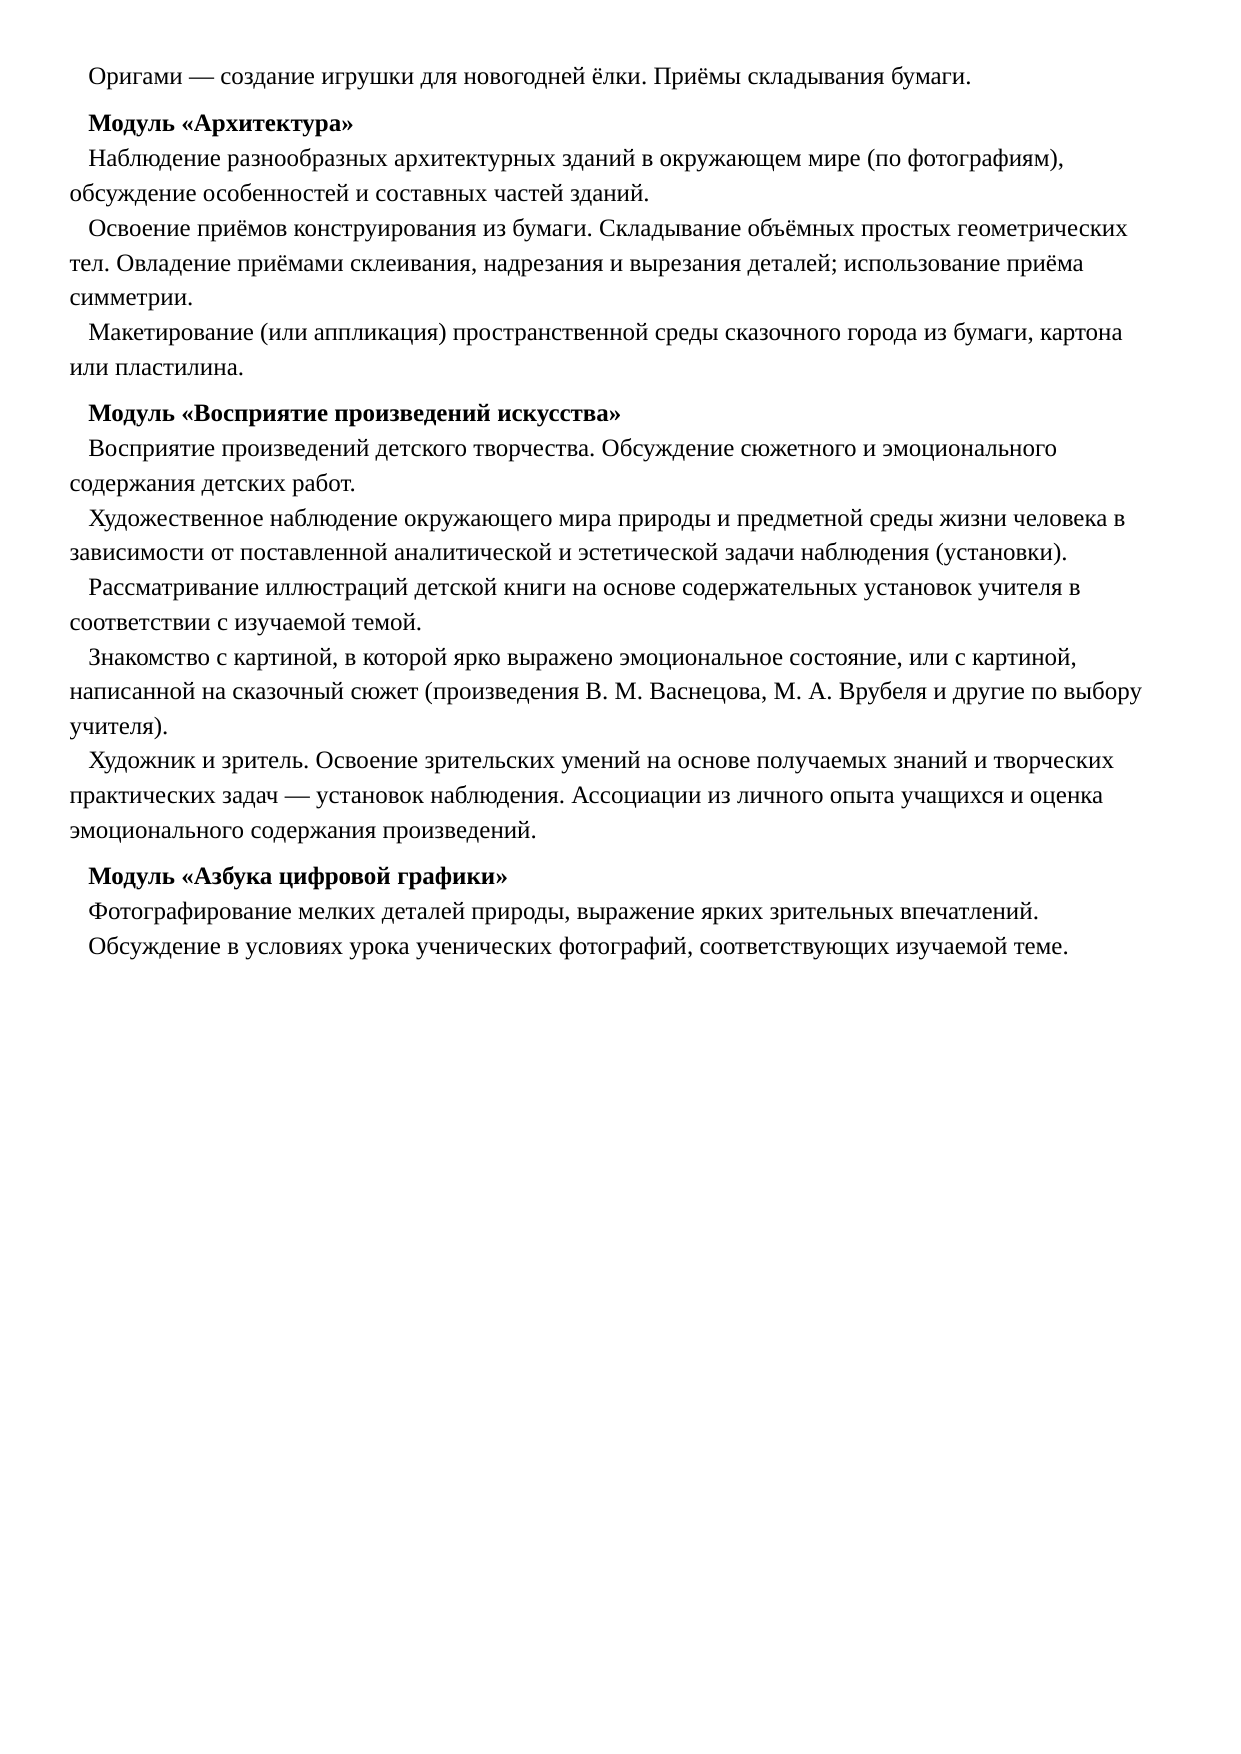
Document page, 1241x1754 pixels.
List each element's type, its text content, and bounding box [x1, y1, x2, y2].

list Модуль «Архитектура» [88, 108, 1182, 137]
text Оригами — создание игрушки для новогодней ёлки. Приёмы складывания бумаги. [88, 61, 1182, 90]
text Макетирование (или аппликация) пространственной среды сказочного города из бумаги, картона или пластилина. [69, 317, 1132, 380]
text Знакомство с картиной, в которой ярко выражено эмоциональное состояние, или с картиной, написанной на сказочный сюжет (произведения В. М. Васнецова, М. А. Врубеля и другие по выбору учителя). [69, 642, 1149, 740]
text Художник и зритель. Освоение зрительских умений на основе получаемых знаний и творческих практических задач — установок наблюдения. Ассоциации из личного опыта учащихся и оценка эмоционального содержания произведений. [69, 746, 1122, 844]
text Фотографирование мелких деталей природы, выражение ярких зрительных впечатлений. Обсуждение в условиях урока ученических фотографий, соответствующих изучаемой теме. [88, 896, 1173, 960]
text Наблюдение разнообразных архитектурных зданий в окружающем мире (по фотографиям), обсуждение особенностей и составных частей зданий. [69, 143, 1071, 207]
list Модуль «Азбука цифровой графики» [88, 861, 1182, 890]
text Художественное наблюдение окружающего мира природы и предметной среды жизни человека в зависимости от поставленной аналитической и эстетической задачи наблюдения (установки). [69, 503, 1137, 566]
list Модуль «Восприятие произведений искусства» [88, 398, 1182, 427]
text Освоение приёмов конструирования из бумаги. Складывание объёмных простых геометрических тел. Овладение приёмами склеивания, надрезания и вырезания деталей; использование приёма симметрии. [69, 213, 1134, 311]
text Рассматривание иллюстраций детской книги на основе содержательных установок учителя в соответствии с изучаемой темой. [69, 572, 1086, 636]
text Восприятие произведений детского творчества. Обсуждение сюжетного и эмоционального содержания детских работ. [69, 433, 1065, 497]
